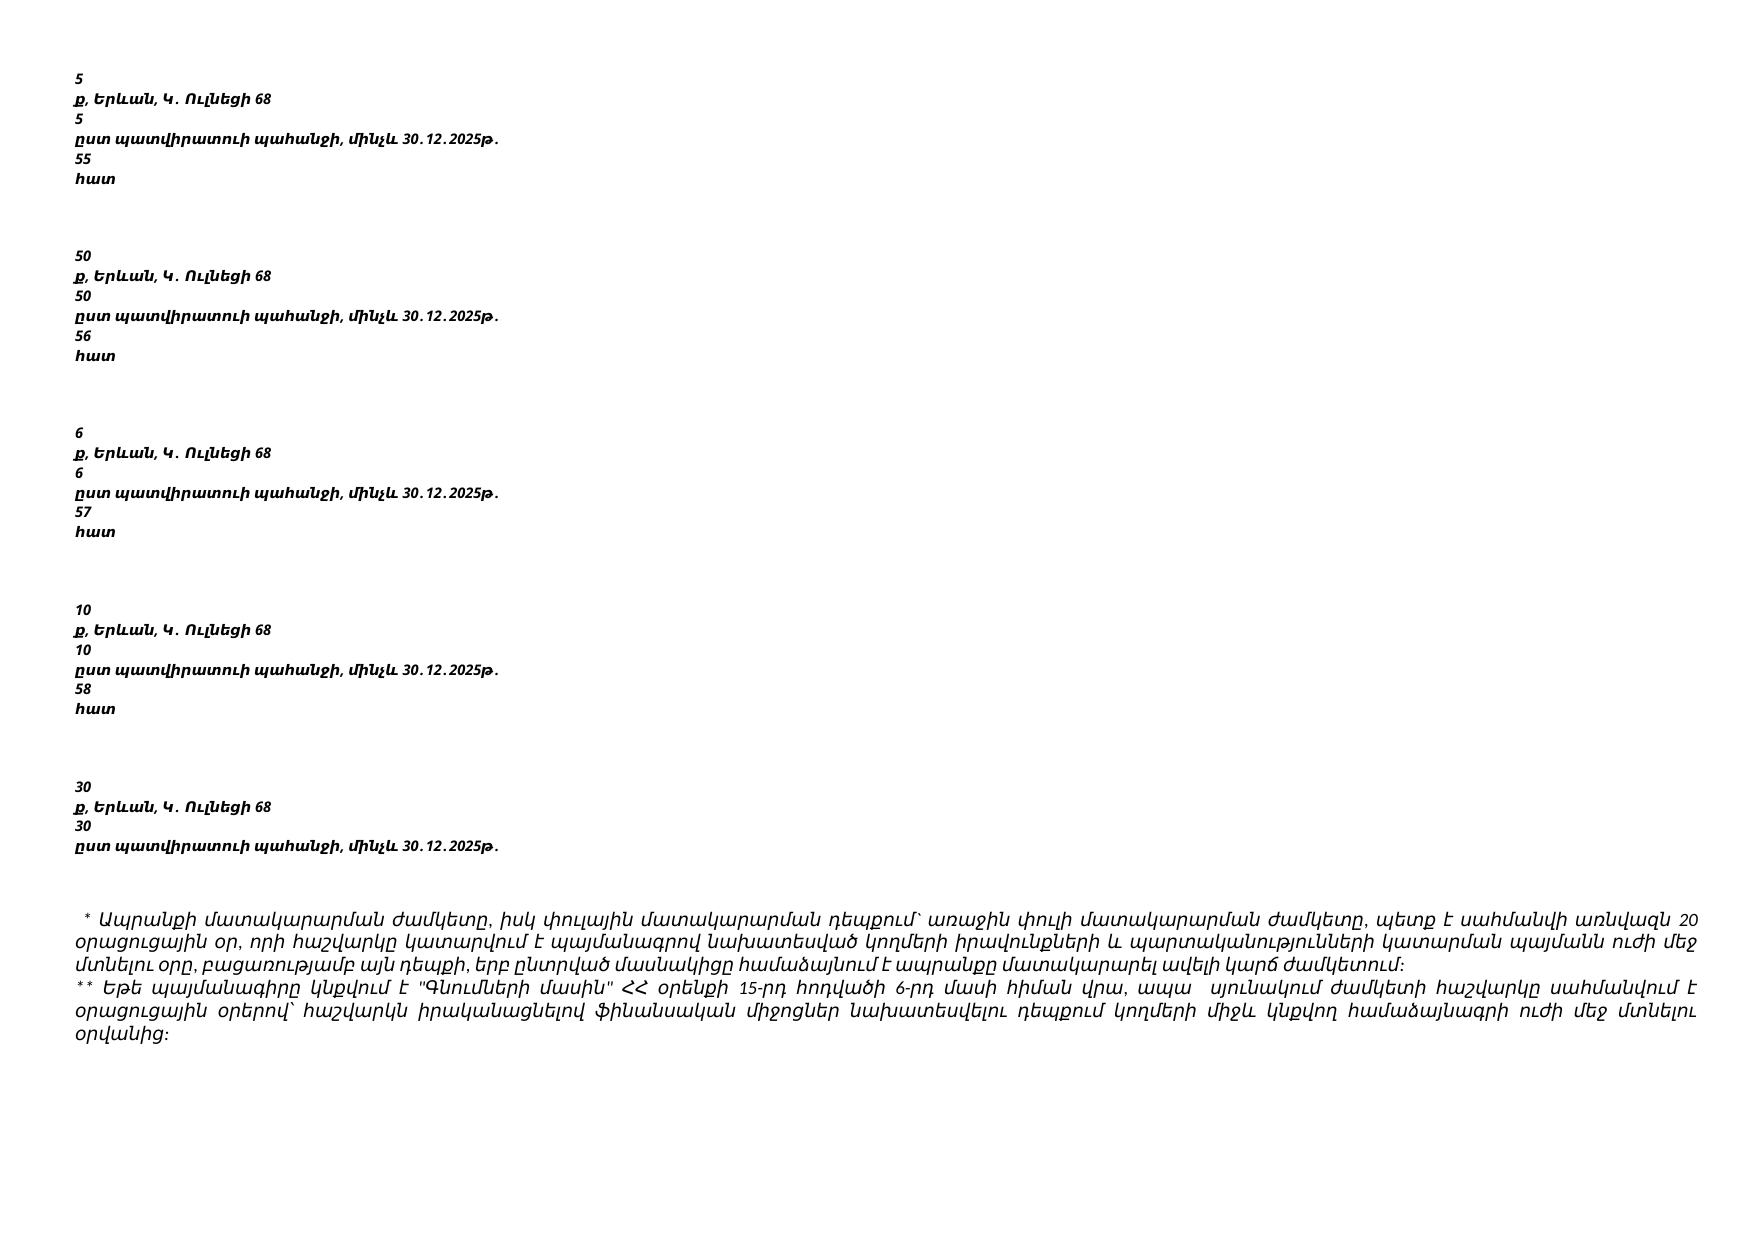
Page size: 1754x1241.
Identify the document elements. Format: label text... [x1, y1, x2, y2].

text ** Եթե պայմանագիրը կնքվում է "Գնումների մասին" ՀՀ օրենքի 15-րդ հոդվածի 6-րդ մասի հիման վրա, ապա սյունակում ժամկետի հաշվարկը սահմանվում է օրացուցային օրերով՝ հաշվարկն իրականացնելով ֆինանսական միջոցներ նախատեսվելու դեպքում կողմերի միջև կնքվող համաձայնագրի ուժի մեջ մտնելու օրվանից: [75, 976, 1698, 1045]
text * Ապրանքի մատակարարման ժամկետը, իսկ փուլային մատակարարման դեպքում` առաջին փուլի մատակարարման ժամկետը, պետք է սահմանվի առնվազն 20 օրացուցային օր, որի հաշվարկը կատարվում է պայմանագրով նախատեսված կողմերի իրավունքների և պարտականությունների կատարման պայմանն ուժի մեջ մտնելու օրը, բացառությամբ այն դեպքի, երբ ընտրված մասնակիցը համաձայնում է ապրանքը մատակարարել ավելի կարճ ժամկետում: [75, 908, 1698, 976]
